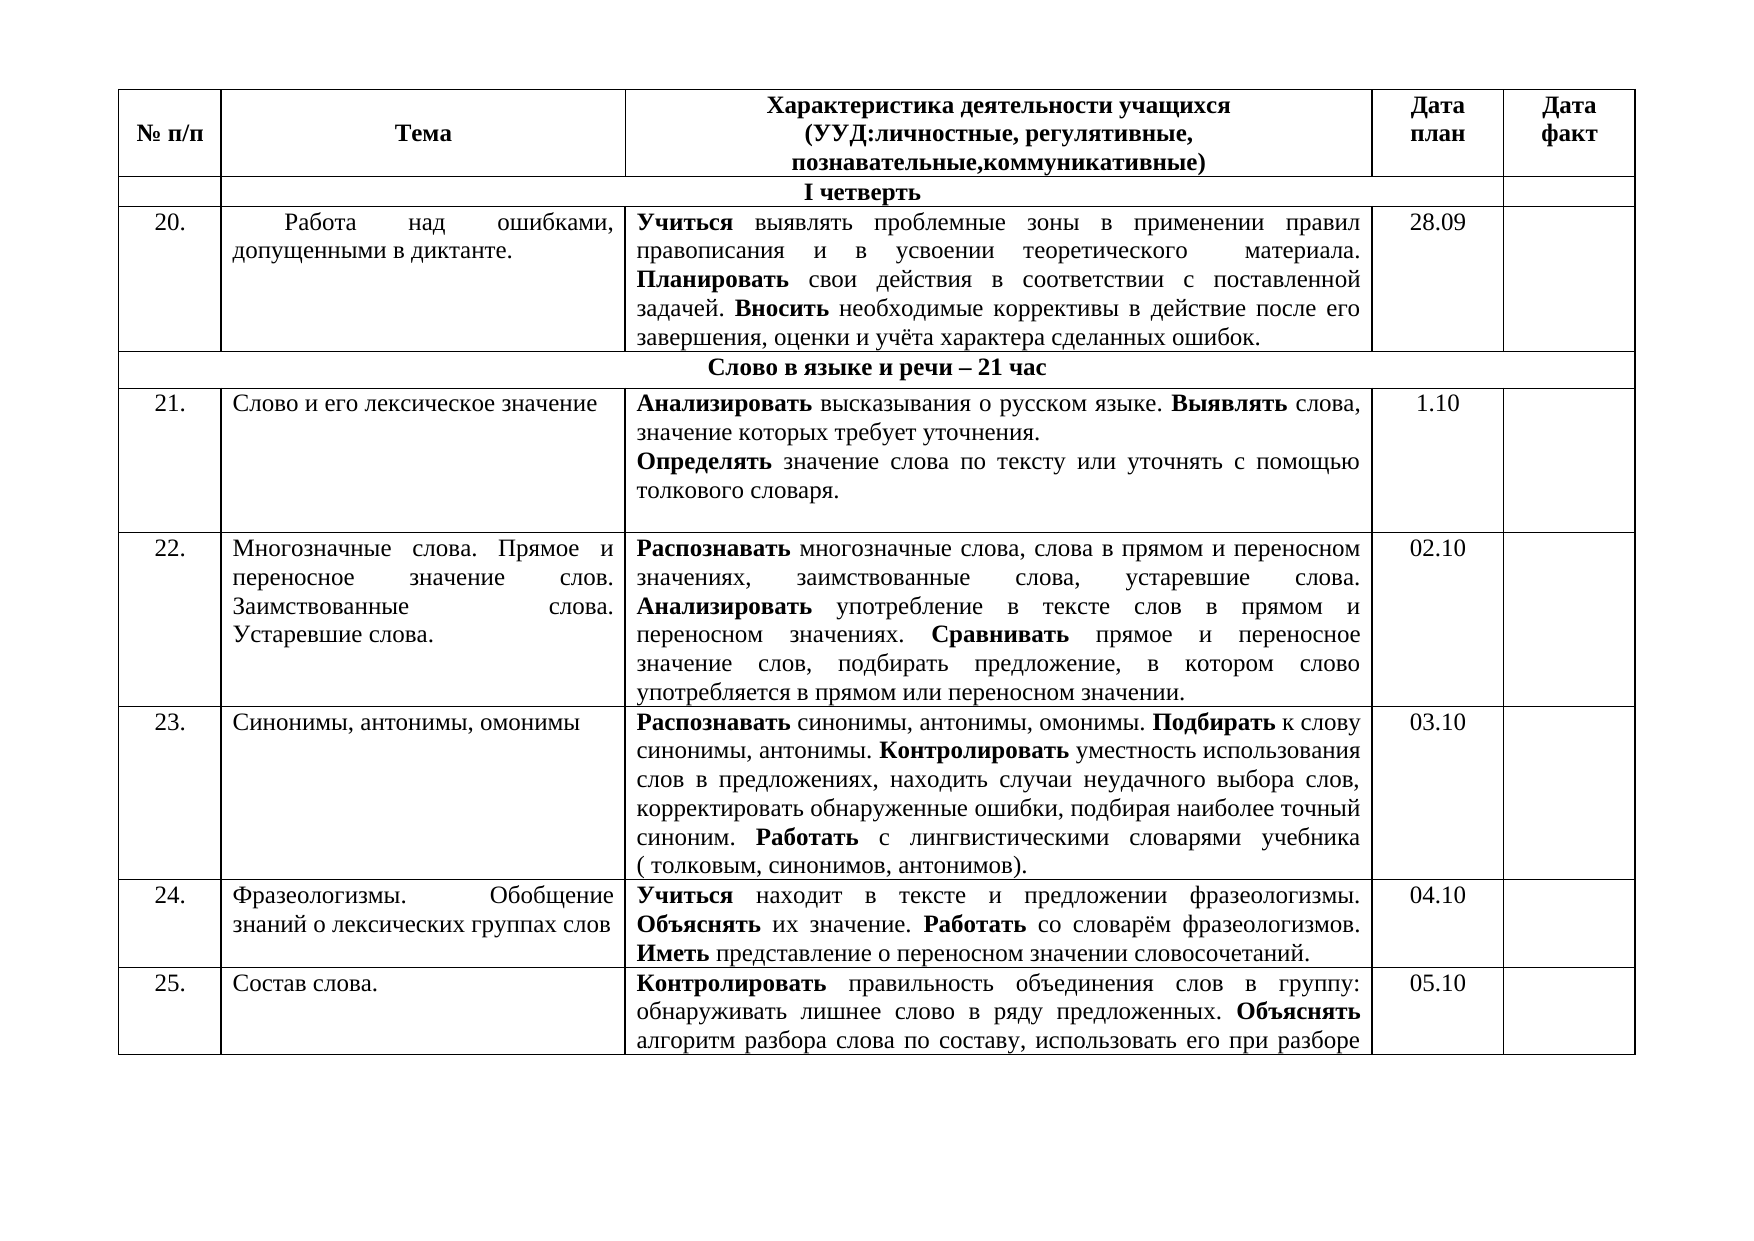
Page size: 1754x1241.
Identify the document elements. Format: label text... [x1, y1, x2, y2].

table_cell Слово в языке и речи – 21 час [119, 352, 1634, 387]
table_cell 20. [119, 207, 220, 351]
table_header № п/п [119, 90, 220, 176]
table_cell [1504, 177, 1634, 206]
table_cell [626, 968, 1371, 1054]
table_cell Фразеологизмы. Обобщение знаний о лексических группах слов [222, 880, 624, 967]
table_cell [1504, 389, 1634, 532]
table_header Характеристика деятельности учащихся (УУД:личностные, регулятивные, познавательные,коммуникативные) [626, 90, 1371, 176]
table_cell 03.10 [1373, 707, 1503, 879]
table_header Дата план [1373, 90, 1503, 176]
table_cell [119, 177, 220, 206]
table_cell Слово и его лексическое значение [222, 389, 624, 532]
table_cell Анализировать высказывания о русском языке. Выявлять слова, значение которых требует уточнения. Определять значение слова по тексту или уточнять с помощью толкового словаря. [626, 389, 1371, 532]
table_cell Работа над ошибками, допущенными в диктанте. [222, 207, 624, 351]
table_cell 22. [119, 533, 220, 706]
table_cell 1.10 [1373, 389, 1503, 532]
table_cell 05.10 [1373, 968, 1503, 1054]
table_cell Состав слова. [222, 968, 624, 1054]
table_cell [1504, 207, 1634, 351]
table_cell [1504, 533, 1634, 706]
table_cell [1504, 707, 1634, 879]
table_header Дата факт [1504, 90, 1634, 176]
table_cell Синонимы, антонимы, омонимы [222, 707, 624, 879]
table_cell 23. [119, 707, 220, 879]
table_cell Распознавать синонимы, антонимы, омонимы. Подбирать к слову синонимы, антонимы. Контролировать уместность использования слов в предложениях, находить случаи неудачного выбора слов, корректировать обнаруженные ошибки, подбирая наиболее точный синоним. Работать с лингвистическими словарями учебника ( толковым, синонимов, антонимов). [626, 707, 1371, 879]
table_cell 21. [119, 389, 220, 532]
table_cell Распознавать многозначные слова, слова в прямом и переносном значениях, заимствованные слова, устаревшие слова. Анализировать употребление в тексте слов в прямом и переносном значениях. Сравнивать прямое и переносное значение слов, подбирать предложение, в котором слово употребляется в прямом или переносном значении. [626, 533, 1371, 706]
table_cell 02.10 [1373, 533, 1503, 706]
table_cell Многозначные слова. Прямое и переносное значение слов. Заимствованные слова. Устаревшие слова. [222, 533, 624, 706]
table_cell 24. [119, 880, 220, 967]
table_cell 28.09 [1373, 207, 1503, 351]
table_cell [1504, 968, 1634, 1054]
table_cell I четверть [222, 177, 1503, 206]
table_cell Учиться находит в тексте и предложении фразеологизмы. Объяснять их значение. Работать со словарём фразеологизмов. Иметь представление о переносном значении словосочетаний. [626, 880, 1371, 967]
table_cell 04.10 [1373, 880, 1503, 967]
table_cell [1504, 880, 1634, 967]
table_header Тема [222, 90, 625, 176]
table_cell 25. [119, 968, 220, 1054]
table_cell Учиться выявлять проблемные зоны в применении правил правописания и в усвоении теоретического материала. Планировать свои действия в соответствии с поставленной задачей. Вносить необходимые коррективы в действие после его завершения, оценки и учёта характера сделанных ошибок. [626, 207, 1371, 351]
